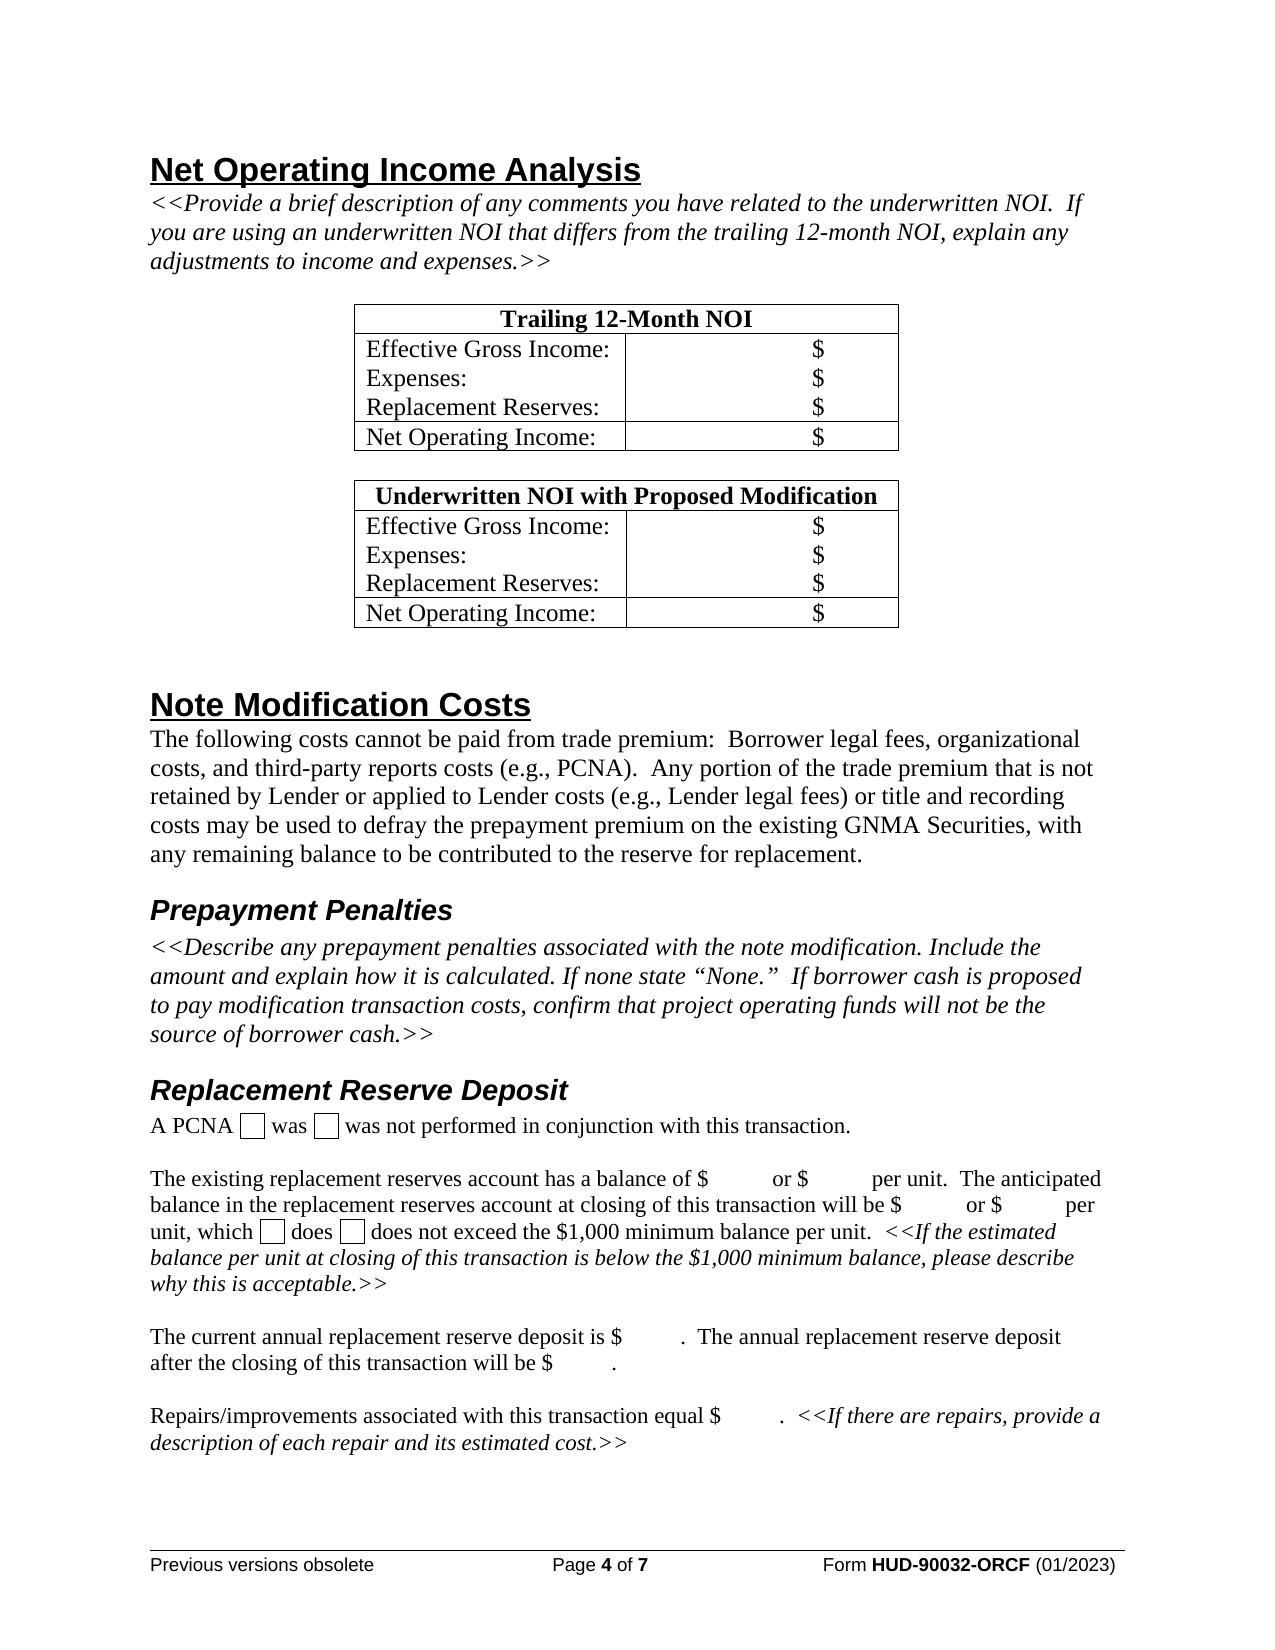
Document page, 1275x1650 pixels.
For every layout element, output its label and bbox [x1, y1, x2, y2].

table_cell [139, 150, 1114, 1484]
